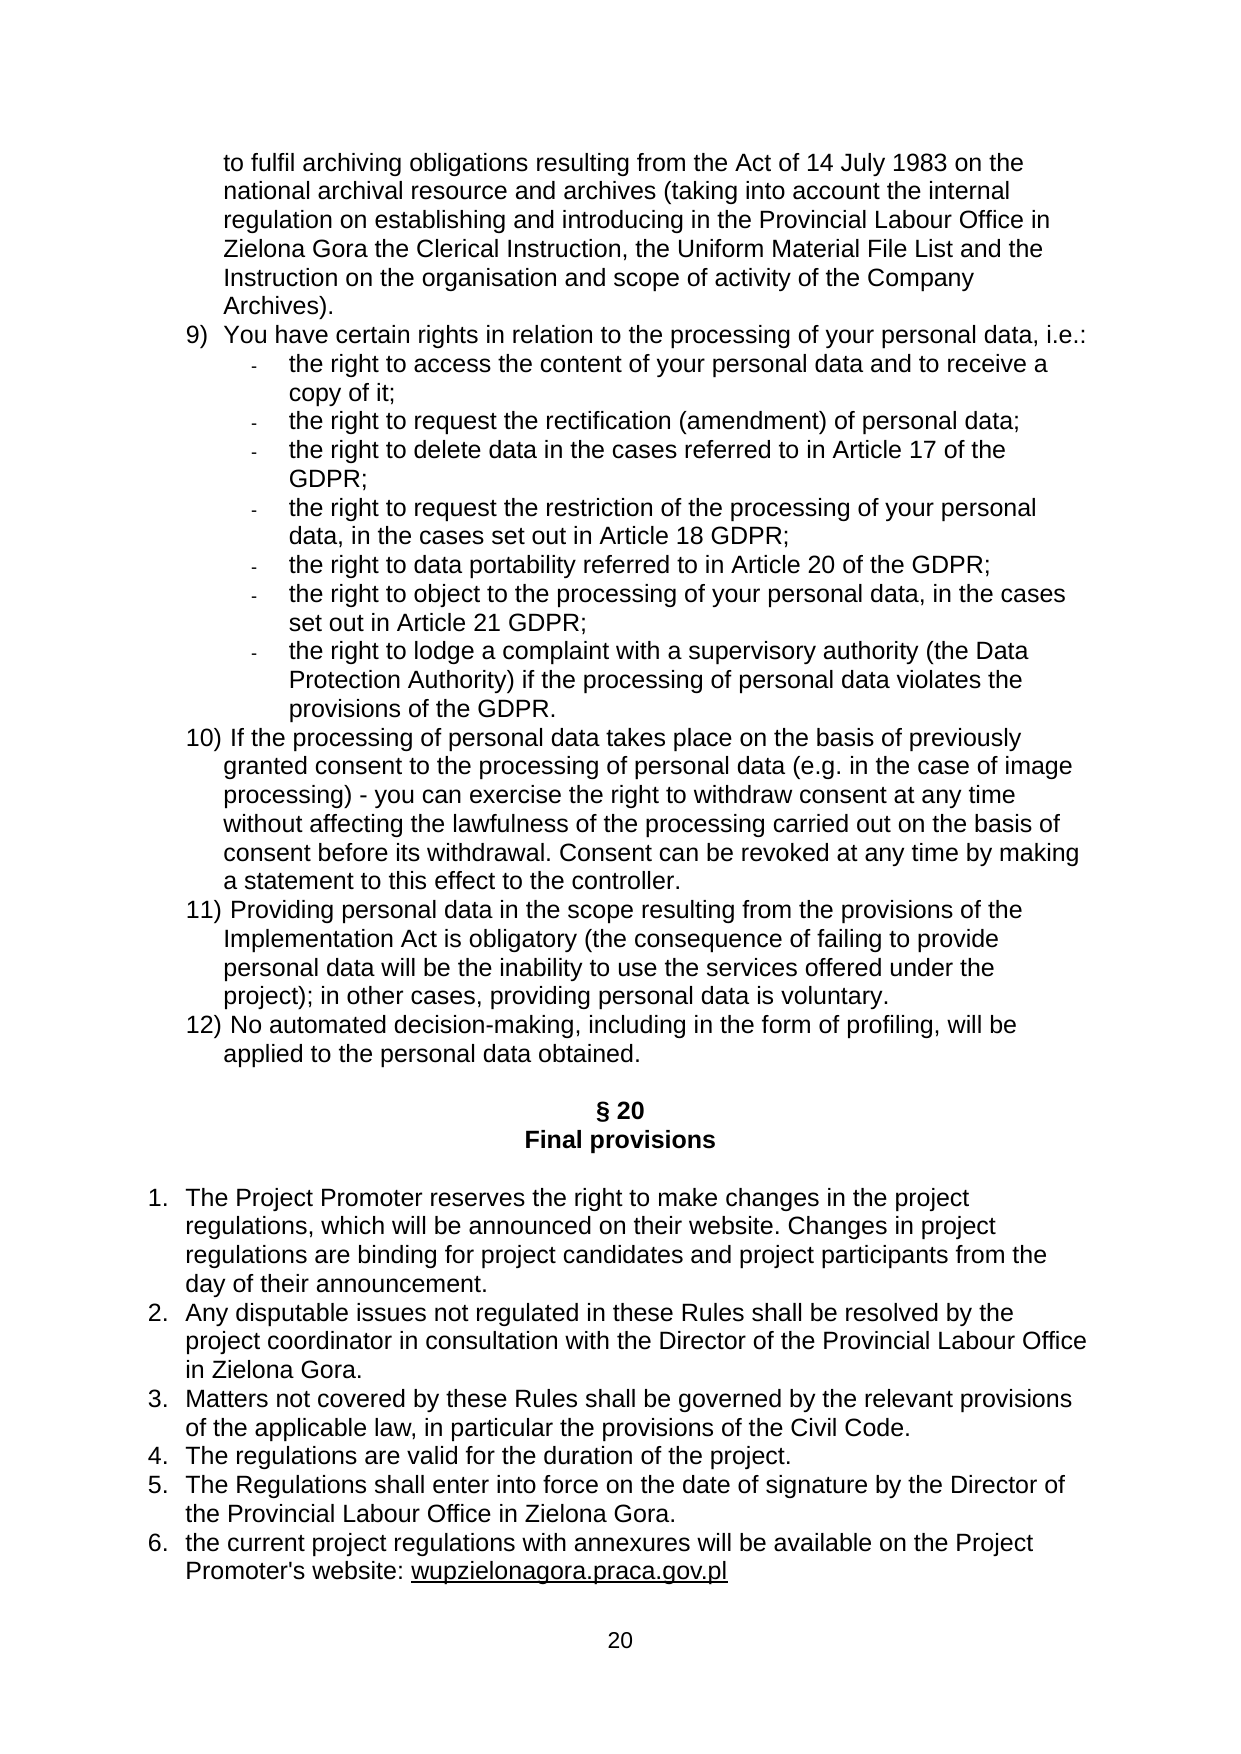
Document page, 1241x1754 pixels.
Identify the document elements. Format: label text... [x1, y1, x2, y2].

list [186, 148, 1093, 320]
list the right to object to the processing of your personal data, in the cases set out in Article 21 GDPR; [251, 579, 1093, 636]
list Providing personal data in the scope resulting from the provisions of the Implementation Act is obligatory (the consequence of failing to provide personal data will be the inability to use the services offered under the project); in other cases, providing personal data is voluntary. [186, 895, 1093, 1010]
list the current project regulations with annexures will be available on the Project Promoter's website: wupzielonagora.praca.gov.pl [148, 1528, 1093, 1585]
list the right to request the rectification (amendment) of personal data; [251, 406, 1093, 435]
list If the processing of personal data takes place on the basis of previously granted consent to the processing of personal data (e.g. in the case of image processing) - you can exercise the right to withdraw consent at any time without affecting the lawfulness of the processing carried out on the basis of consent before its withdrawal. Consent can be revoked at any time by making a statement to this effect to the controller. [186, 723, 1093, 895]
list Matters not covered by these Rules shall be governed by the relevant provisions of the applicable law, in particular the provisions of the Civil Code. [148, 1384, 1093, 1441]
list No automated decision-making, including in the form of profiling, will be applied to the personal data obtained. [186, 1010, 1093, 1068]
list the right to delete data in the cases referred to in Article 17 of the GDPR; [251, 435, 1093, 493]
list The Project Promoter reserves the right to make changes in the project regulations, which will be announced on their website. Changes in project regulations are binding for project candidates and project participants from the day of their announcement. [148, 1183, 1093, 1298]
list You have certain rights in relation to the processing of your personal data, i.e.: [186, 320, 1093, 349]
list The Regulations shall enter into force on the date of signature by the Director of the Provincial Labour Office in Zielona Gora. [148, 1470, 1093, 1528]
text § 20 [148, 1096, 1093, 1125]
list the right to request the restriction of the processing of your personal data, in the cases set out in Article 18 GDPR; [251, 493, 1093, 550]
list the right to access the content of your personal data and to receive a copy of it; [251, 349, 1093, 406]
list the right to lodge a complaint with a supervisory authority (the Data Protection Authority) if the processing of personal data violates the provisions of the GDPR. [251, 636, 1093, 723]
list the right to data portability referred to in Article 20 of the GDPR; [251, 550, 1093, 579]
list The regulations are valid for the duration of the project. [148, 1441, 1093, 1470]
list Any disputable issues not regulated in these Rules shall be resolved by the project coordinator in consultation with the Director of the Provincial Labour Office in Zielona Gora. [148, 1298, 1093, 1384]
text Final provisions [148, 1125, 1093, 1154]
